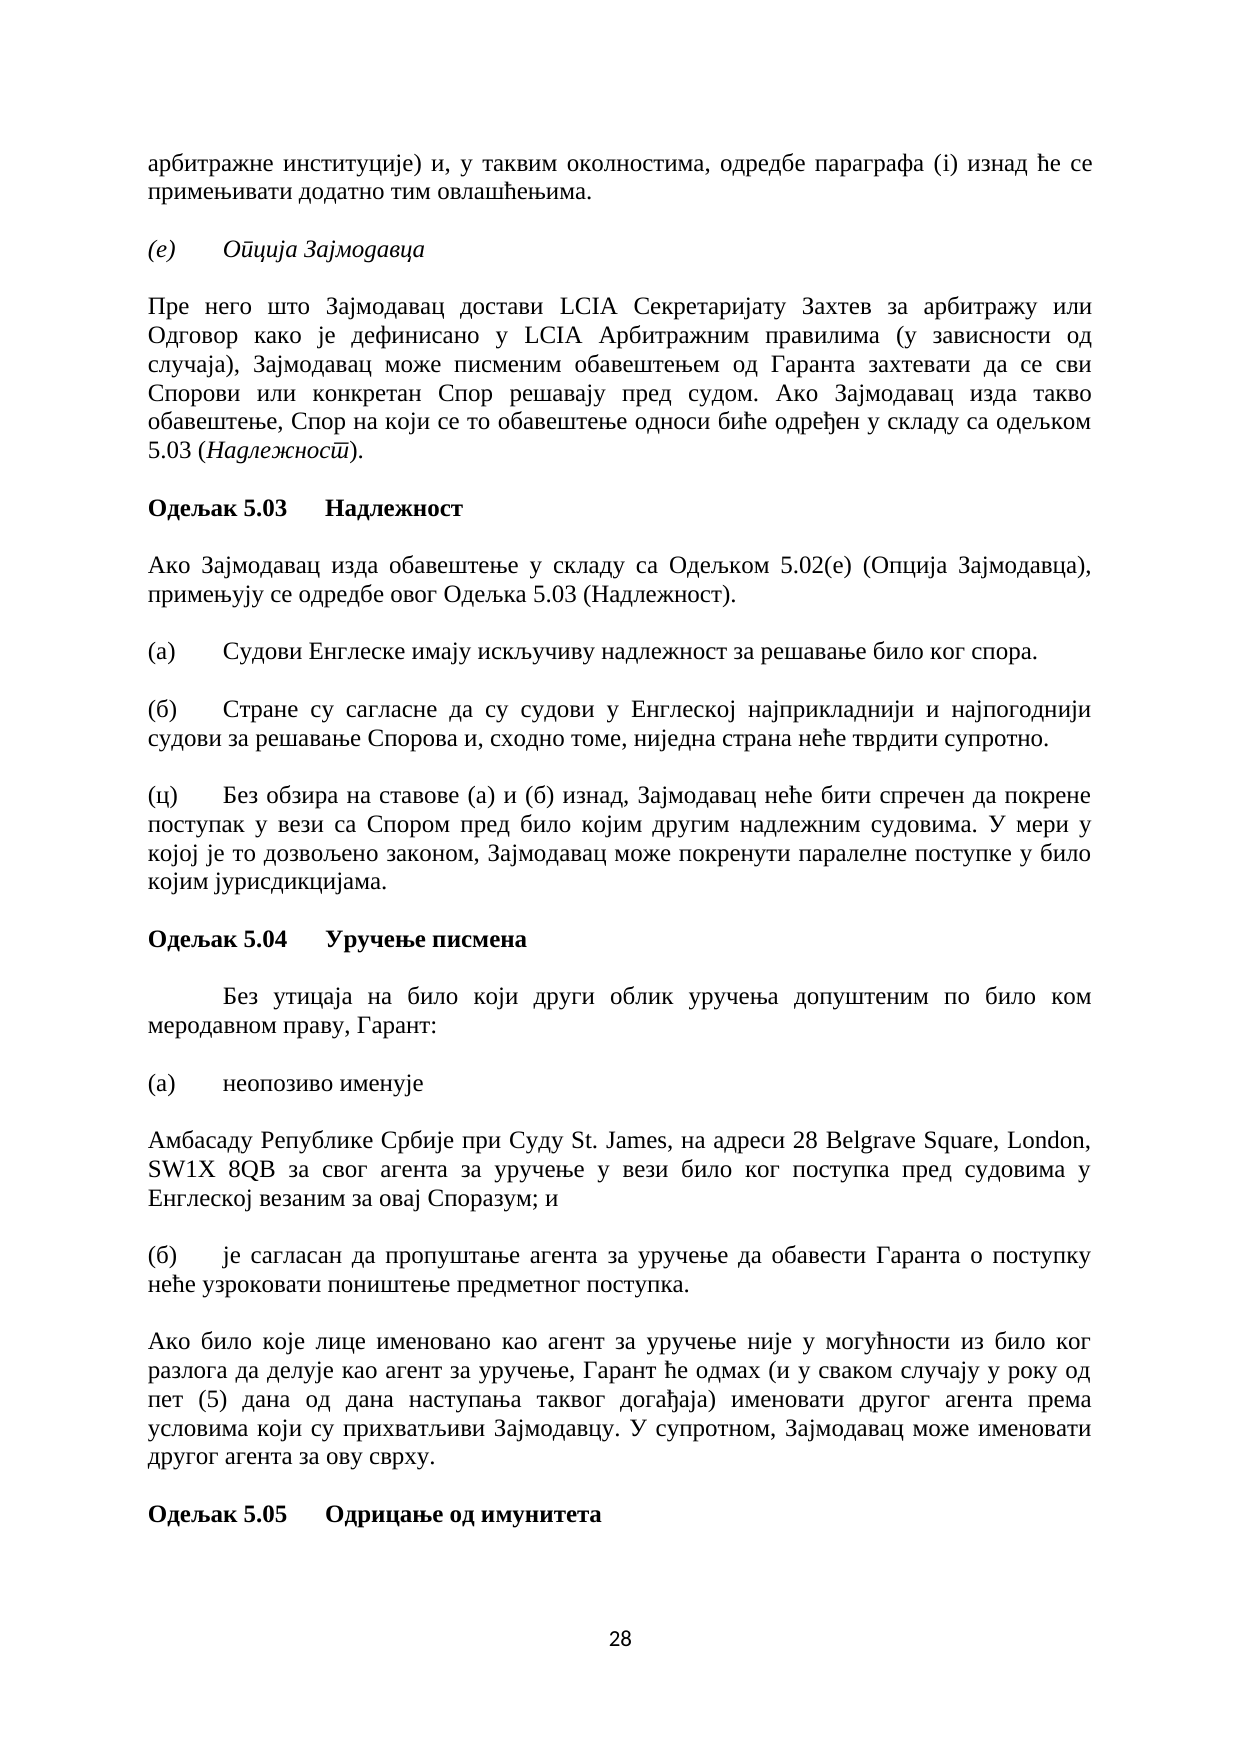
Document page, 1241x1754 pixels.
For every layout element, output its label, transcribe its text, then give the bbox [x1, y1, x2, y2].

text (а) Судови Енглеске имају искључиву надлежност за решавање било ког спора. [148, 636, 1092, 665]
text Пре него што Зајмодавац достави LCIA Секретаријату Захтев за арбитражу или Oдговор како је дефинисано у LCIA Арбитражним правилима (у зависности од случаја), Зајмодавац може писменим обавештењем од Гаранта захтевати да се сви Спорови или конкретан Спор решавају пред судом. Ако Зајмодавац изда такво обавештење, Спор на који се то обавештење односи биће одређен у складу са одељком 5.03 (Надлежност). [148, 291, 1092, 464]
text (б) Стране су сагласне да су судови у Енглеској најприкладнији и најпогоднији судови за решавање Спорова и, сходно томе, ниједна страна неће тврдити супротно. [148, 694, 1092, 751]
text Амбасаду Републике Србије при Суду St. James, на адреси 28 Belgrave Square, London, SW1X 8QB за свог агента за уручење у вези било ког поступка пред судовима у Енглеској везаним за овај Споразум; и [148, 1125, 1092, 1211]
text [148, 148, 1092, 205]
text Без утицаја на било који други облик уручења допуштеним по било ком меродавном праву, Гарант: [148, 981, 1092, 1039]
text (б) је сагласан да пропуштање агента за уручење да обавести Гаранта о поступку неће узроковати поништење предметног поступка. [148, 1240, 1092, 1298]
text (а) неопозиво именује [148, 1068, 1092, 1096]
text (ц) Без обзира на ставове (а) и (б) изнад, Зајмодавац неће бити спречен да покрене поступак у вези са Спором пред било којим другим надлежним судовима. У мери у којој је то дозвољено законом, Зајмодавац може покренути паралелне поступке у било којим јурисдикцијама. [148, 780, 1092, 895]
text Одељак 5.05 Одрицање од имунитета [148, 1499, 1092, 1528]
text Одељак 5.03 Надлежност [148, 493, 1092, 521]
text Ако било које лице именовано као агент за уручење није у могућности из било ког разлога да делује као агент за уручење, Гарант ће одмах (и у сваком случају у року од пет (5) дана од дана наступања таквог догађаја) именовати другог агента према условима који су прихватљиви Зајмодавцу. У супротном, Зајмодавац може именовати другог агента за ову сврху. [148, 1326, 1092, 1470]
text Одељак 5.04 Уручење писмена [148, 924, 1092, 953]
text Ако Зајмодавац изда обавештење у складу са Одељком 5.02(е) (Опција Зајмодавца), примењују се одредбе овог Одељка 5.03 (Надлежност). [148, 550, 1092, 608]
text (е) Опција Зајмодавца [148, 234, 1092, 263]
